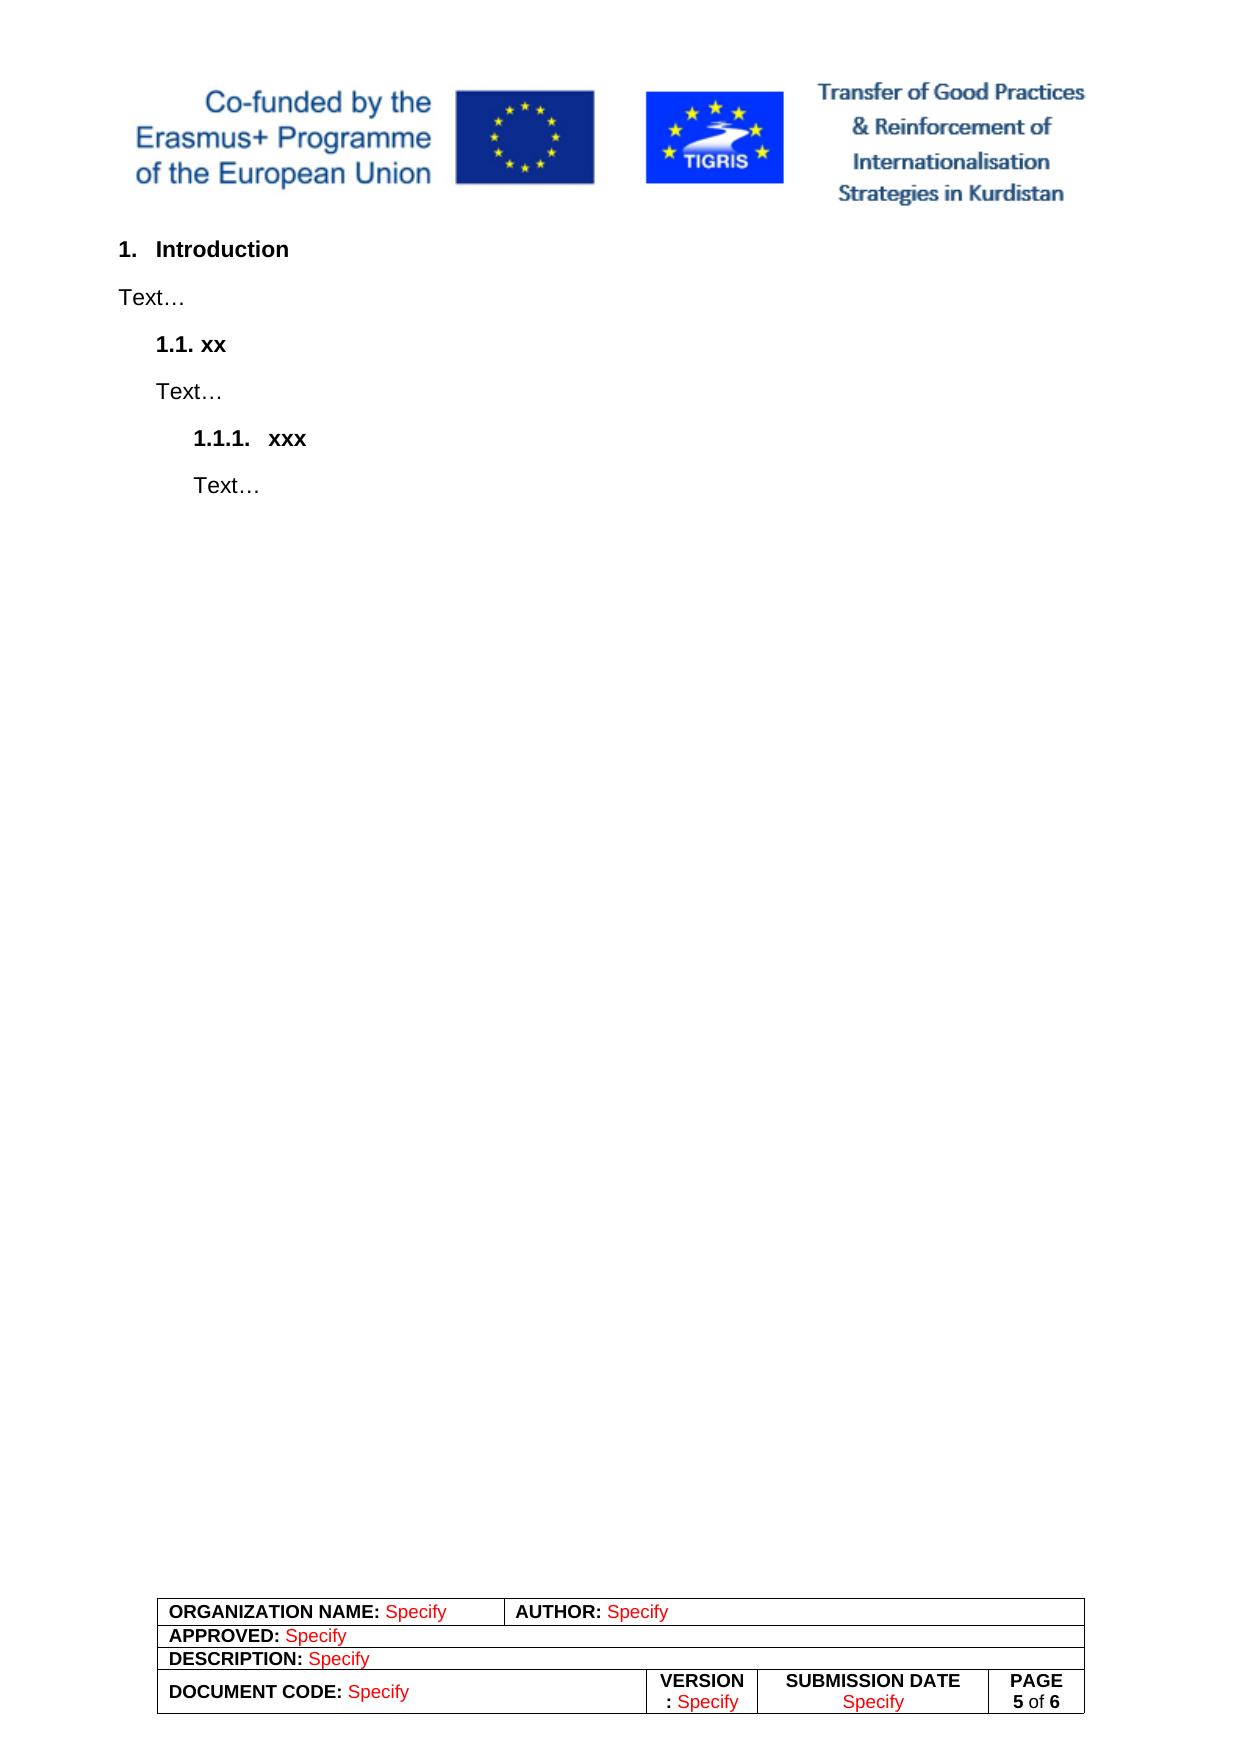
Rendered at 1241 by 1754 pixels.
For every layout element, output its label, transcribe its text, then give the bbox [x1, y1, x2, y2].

list xx [156, 331, 1122, 357]
text Text… [118, 283, 1122, 310]
text Text… [193, 472, 1122, 498]
list Introduction [118, 236, 1122, 263]
picture [118, 73, 1106, 209]
text Text… [156, 378, 1122, 404]
list xxx [193, 425, 1122, 451]
